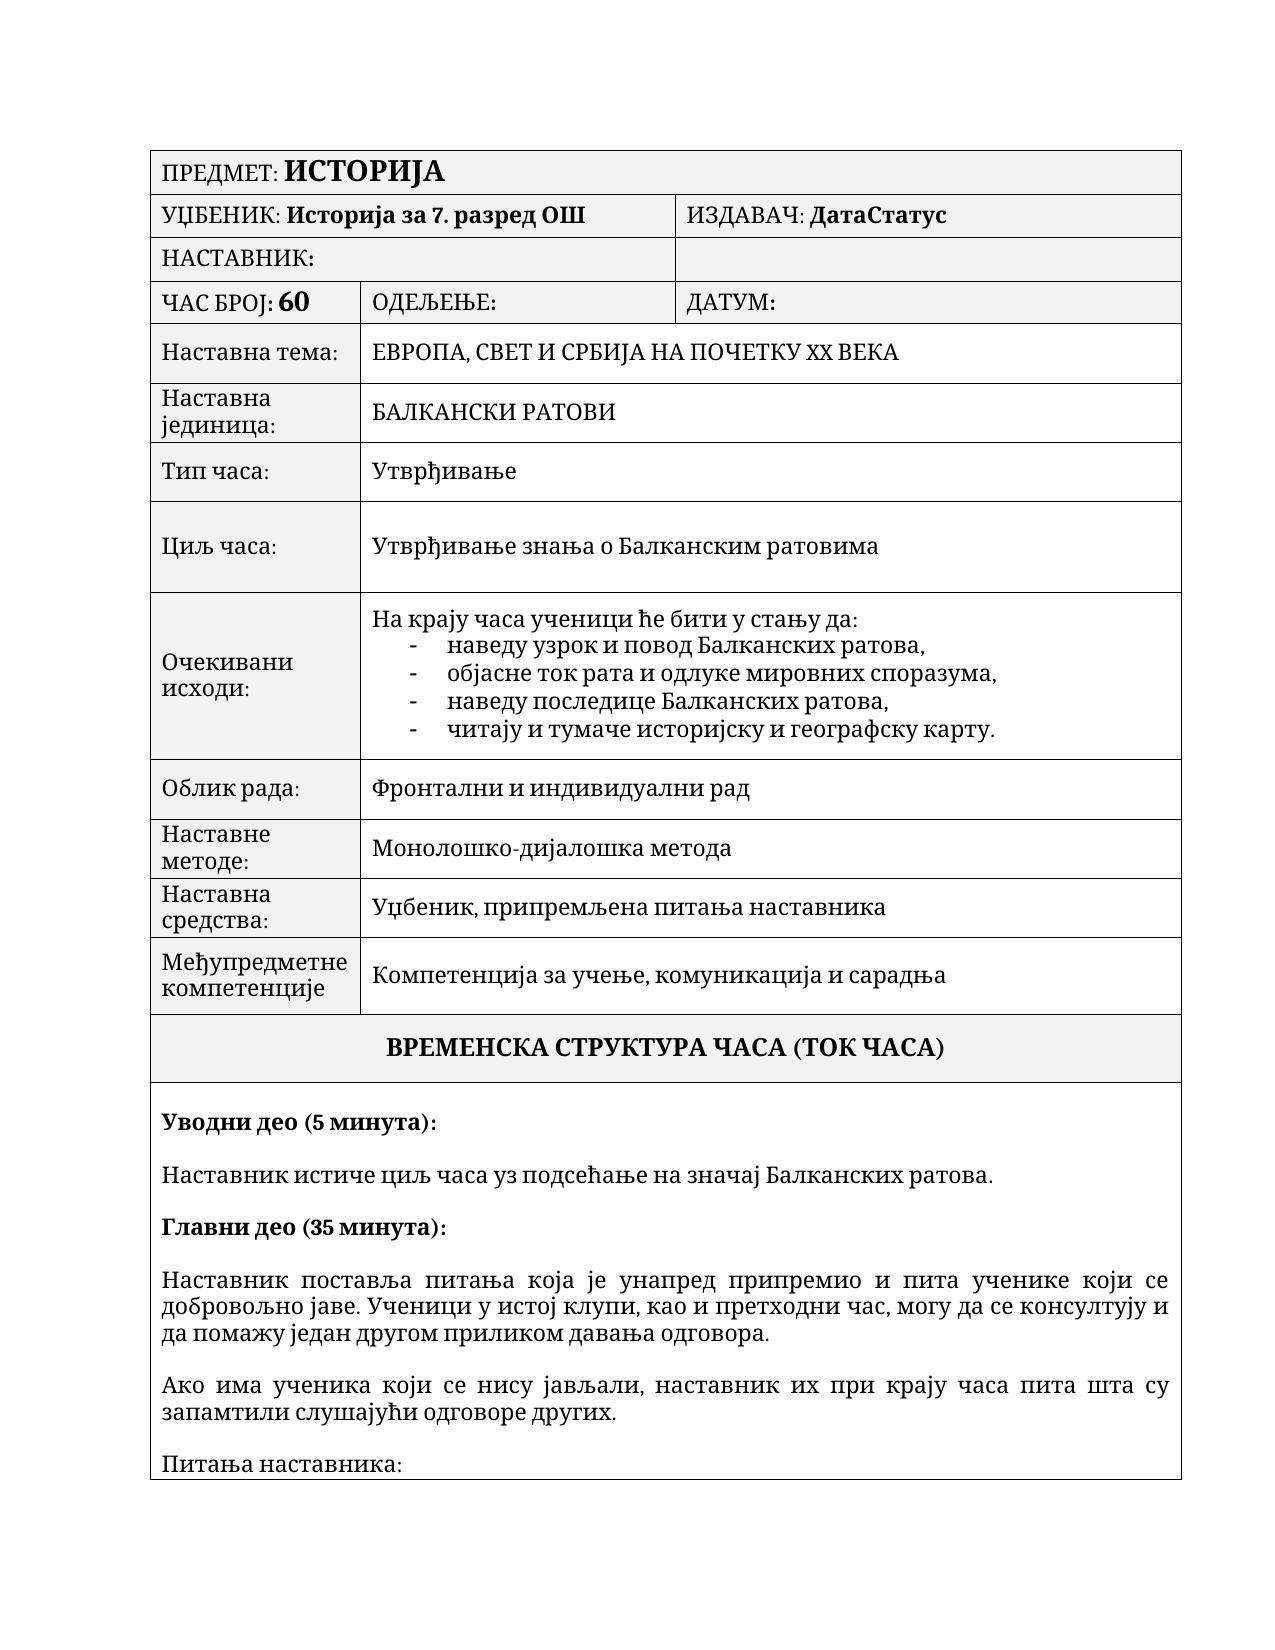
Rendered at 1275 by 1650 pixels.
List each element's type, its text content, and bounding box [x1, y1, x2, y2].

table_cell ЧАС БРОЈ: 60 [151, 282, 360, 323]
table_cell НАСТАВНИК: [151, 238, 675, 281]
table_cell Очекивани исходи: [151, 593, 360, 759]
table_cell Утврђивање [361, 443, 1181, 501]
table_cell [676, 238, 1181, 281]
table_cell ДАТУМ: [676, 282, 1181, 323]
table_cell Уџбеник, припремљена питања наставника [361, 879, 1181, 937]
table_cell Облик рада: [151, 760, 360, 818]
table_header ПРЕДМЕТ: ИСТОРИЈА [151, 151, 1181, 194]
table_cell Међупредметне компетенције [151, 938, 360, 1013]
table_cell Монолошко-дијалошка метода [361, 820, 1181, 878]
table_cell На крају часа ученици ће бити у стању да: наведу узрок и повод Балканских ратова, објасне ток рата и одлуке мировних споразума, наведу последице Балканских ратова, читају и тумаче историјску и географску карту. [361, 593, 1181, 759]
table_cell ЕВРОПА, СВЕТ И СРБИЈА НА ПОЧЕТКУ XX ВЕКА [361, 324, 1181, 382]
table_cell Наставна јединица: [151, 384, 360, 442]
table_cell Утврђивање знања о Балканским ратовима [361, 502, 1181, 592]
table_cell УЏБЕНИК: Историја за 7. разред ОШ [151, 195, 675, 237]
table_cell Циљ часа: [151, 502, 360, 592]
table_cell ВРЕМЕНСКА СТРУКТУРА ЧАСА (ТОК ЧАСА) [151, 1015, 1181, 1082]
table_cell Компетенција за учење, комуникација и сарадња [361, 938, 1181, 1013]
table_cell Наставна средства: [151, 879, 360, 937]
table_cell БАЛКАНСКИ РАТОВИ [361, 384, 1181, 442]
table_cell Наставне методе: [151, 820, 360, 878]
table_cell ОДЕЉЕЊЕ: [361, 282, 675, 323]
table_cell Тип часа: [151, 443, 360, 501]
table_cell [151, 1083, 1181, 1479]
table_cell ИЗДАВАЧ: ДатаСтатус [676, 195, 1181, 237]
table_cell Фронтални и индивидуални рад [361, 760, 1181, 818]
table_cell Наставна тема: [151, 324, 360, 382]
